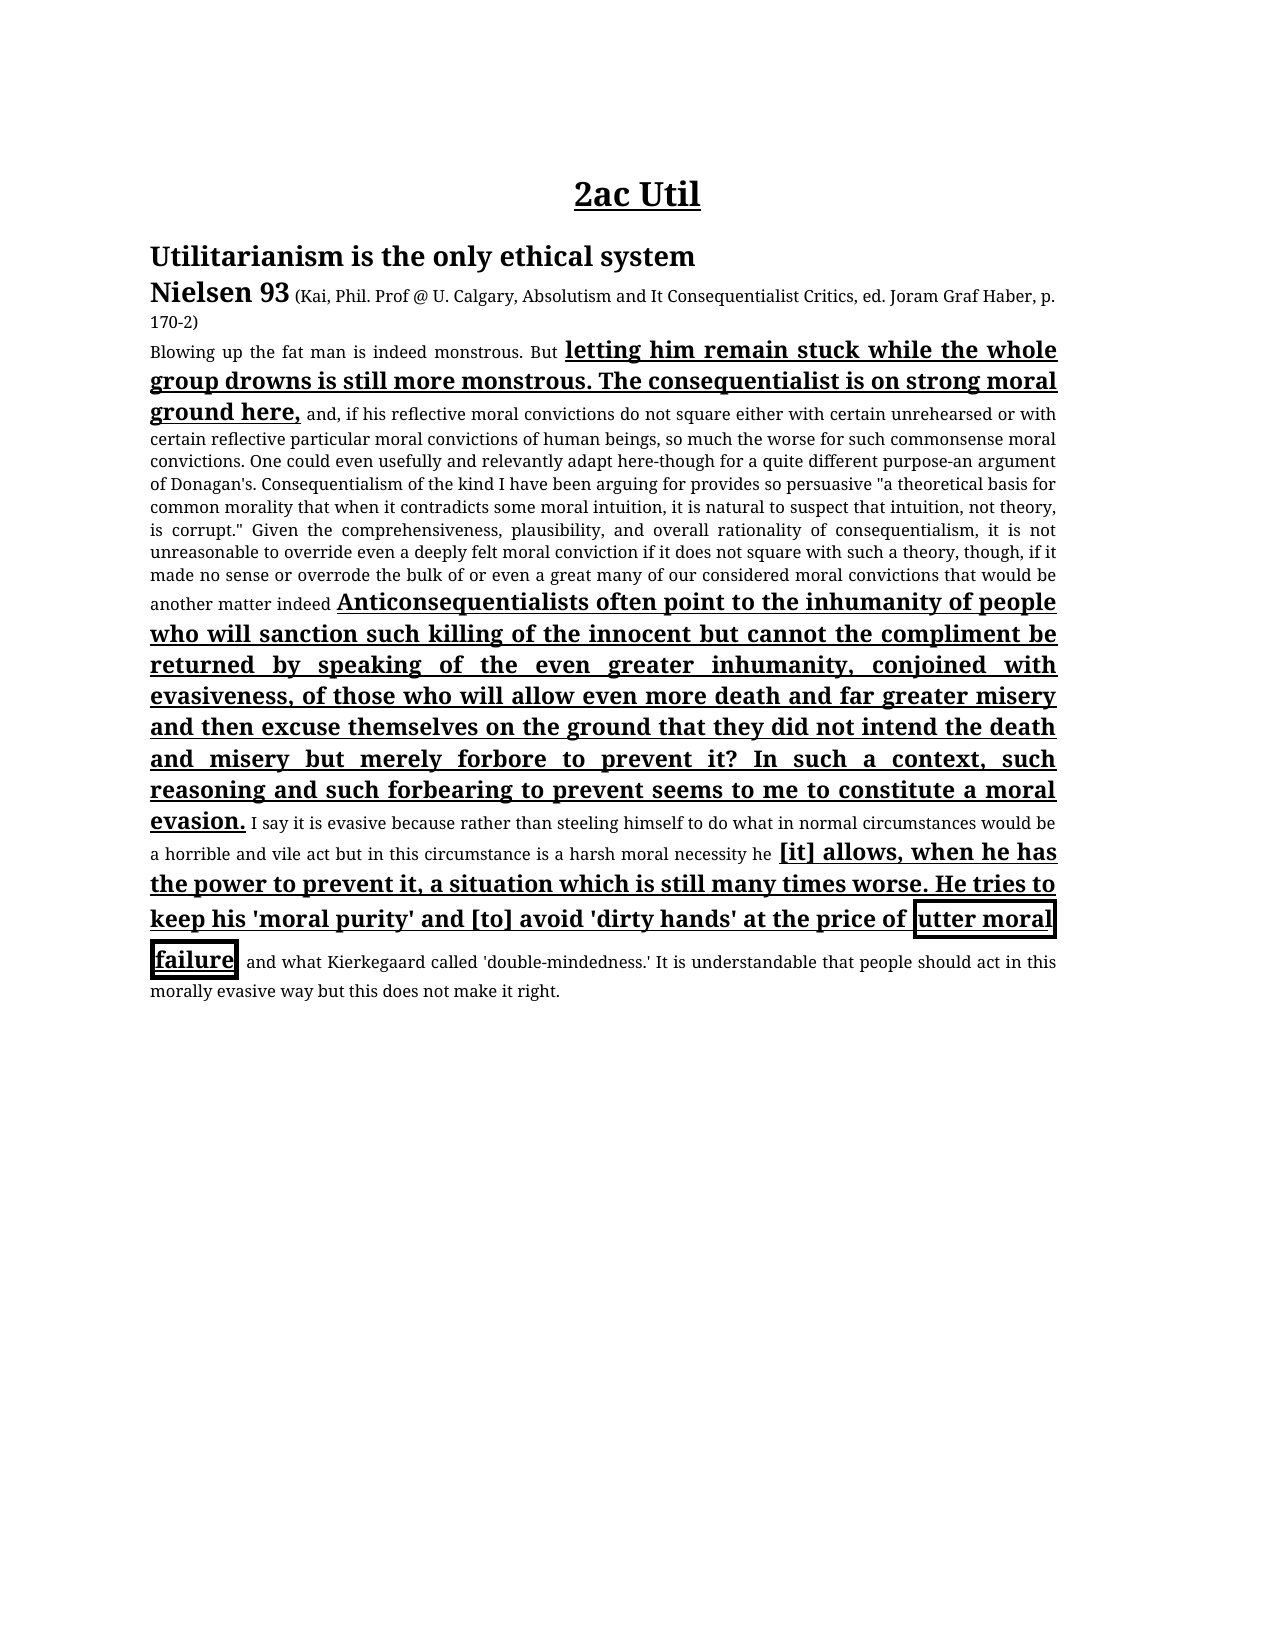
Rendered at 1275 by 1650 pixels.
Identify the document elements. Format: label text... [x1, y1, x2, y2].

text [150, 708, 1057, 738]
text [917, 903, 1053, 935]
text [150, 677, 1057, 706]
text Nielsen 93 (Kai, Phil. Prof @ U. Calgary, Absolutism and It Consequentialist Critics, ed. Joram Graf Haber, p. 170-2) [150, 274, 1057, 333]
text Blowing up the fat man is indeed monstrous. But letting him remain stuck while the whole group drowns is still more monstrous. The consequentialist is on strong moral ground here, and, if his reflective moral convictions do not square either with certain unrehearsed or with certain reflective particular moral convictions of human beings, so much the worse for such commonsense moral convictions. One could even usefully and relevantly adapt here-though for a quite different purpose-an argument of Donagan's. Consequentialism of the kind I have been arguing for provides so persuasive "a theoretical basis for common morality that when it contradicts some moral intuition, it is natural to suspect that intuition, not theory, is corrupt." Given the comprehensiveness, plausibility, and overall rationality of consequentialism, it is not unreasonable to override even a deeply felt moral conviction if it does not square with such a theory, though, if it made no sense or overrode the bulk of or even a great many of our considered moral convictions that would be another matter indeed Anticonsequentialists often point to the inhumanity of people who will sanction such killing of the innocent but cannot the compliment be returned by speaking of the even greater inhumanity, conjoined with evasiveness, of those who will allow even more death and far greater misery and then excuse themselves on the ground that they did not intend the death and misery but merely forbore to prevent it? In such a context, such reasoning and such forbearing to prevent seems to me to constitute a moral evasion. I say it is evasive because rather than steeling himself to do what in normal circumstances would be a horrible and vile act but in this circumstance is a harsh moral necessity he [it] allows, when he has the power to prevent it, a situation which is still many times worse. He tries to keep his 'moral purity' and [to] avoid 'dirty hands' at the price of utter moral failure and what Kierkegaard called 'double-mindedness.' It is understandable that people should act in this morally evasive way but this does not make it right. [150, 393, 1057, 644]
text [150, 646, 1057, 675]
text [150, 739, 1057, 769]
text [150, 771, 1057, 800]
subtitle Utilitarianism is the only ethical system [150, 237, 1125, 274]
subtitle 2ac Util [150, 171, 1125, 216]
